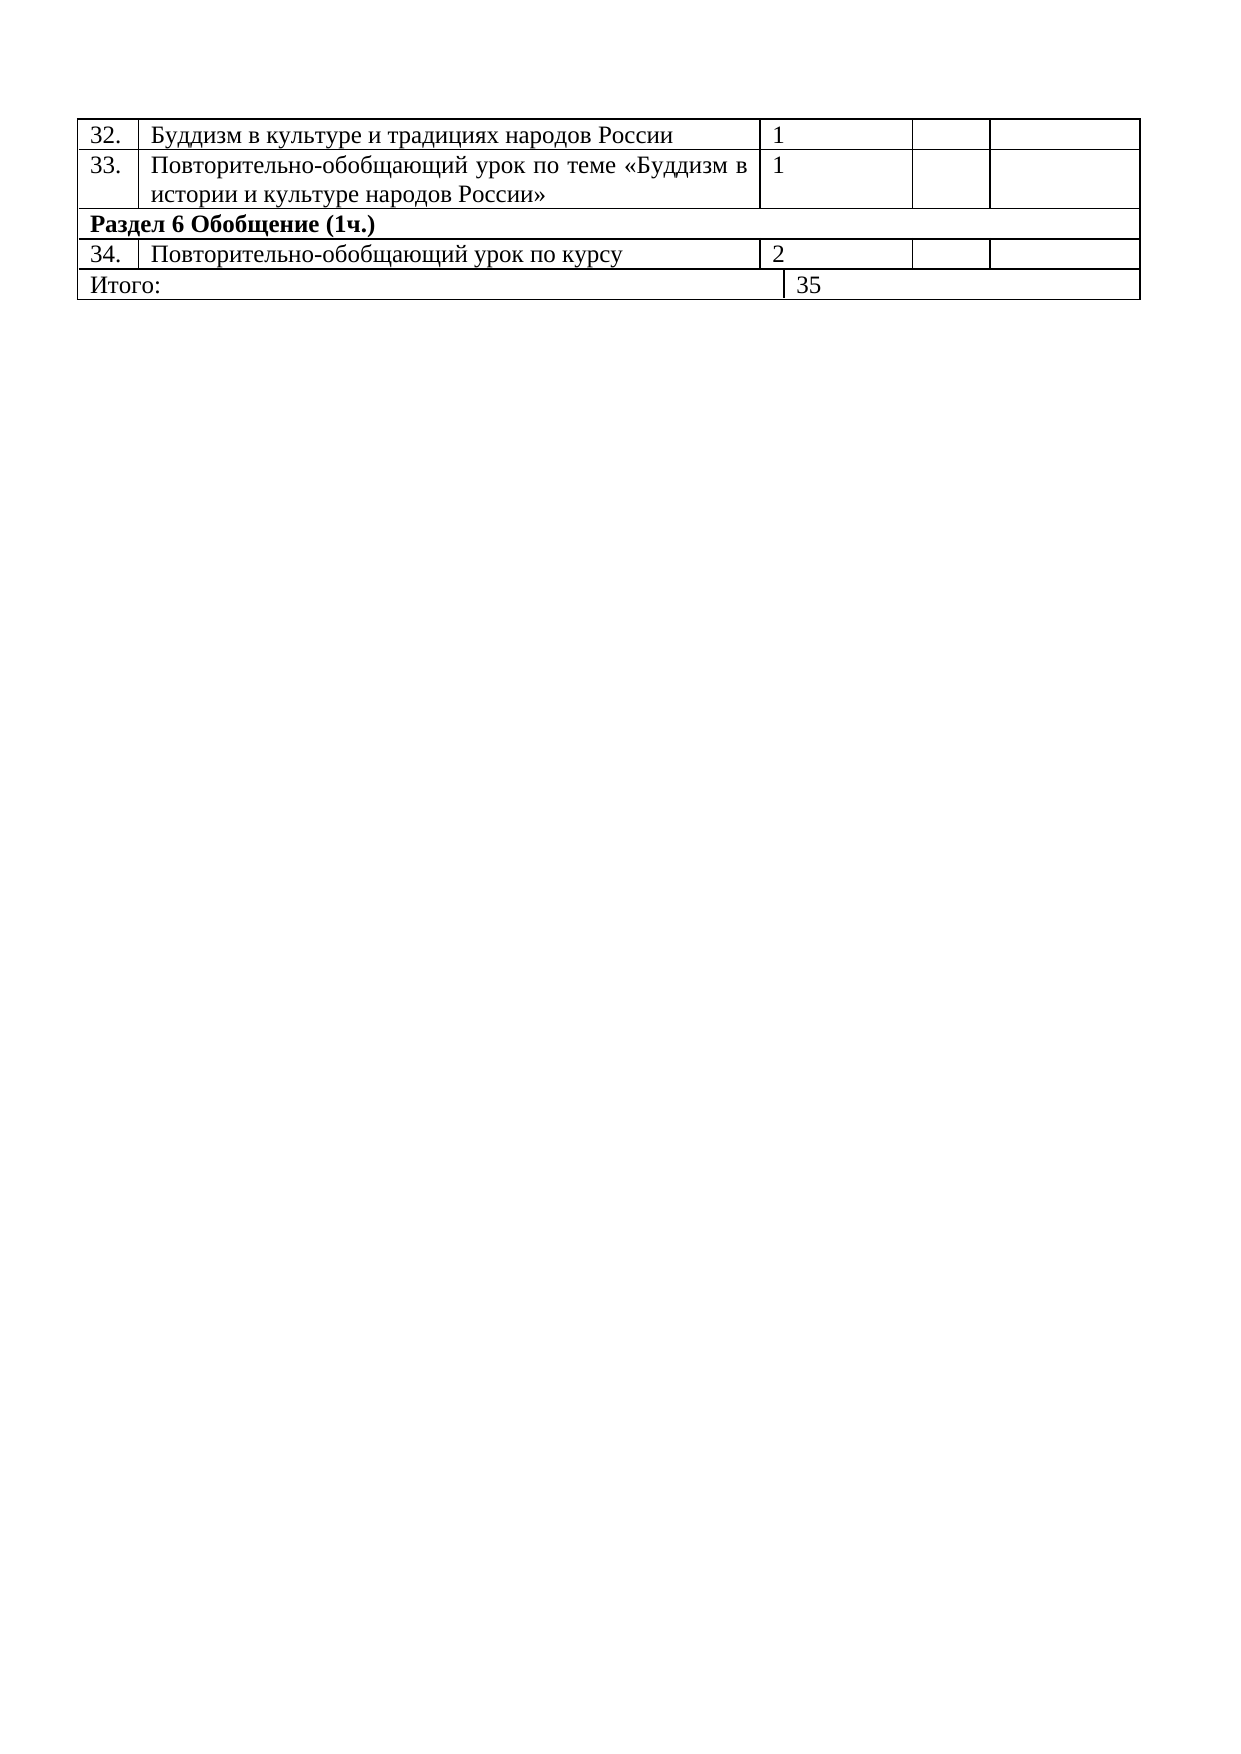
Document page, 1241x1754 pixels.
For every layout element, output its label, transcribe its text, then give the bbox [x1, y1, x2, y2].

table_cell [991, 150, 1139, 207]
table_cell Итого: [78, 269, 783, 298]
table_cell [991, 120, 1139, 148]
table_cell [913, 120, 989, 148]
table_cell 2 [761, 240, 912, 268]
table_cell Повторительно-обобщающий урок по теме «Буддизм в истории и культуре народов России» [139, 150, 759, 207]
table_cell Повторительно-обобщающий урок по курсу [139, 240, 759, 268]
table_cell [913, 150, 989, 207]
table_cell 33. [78, 150, 138, 207]
table_cell 1 [761, 120, 912, 148]
table_cell 35 [785, 270, 1139, 298]
table_cell [991, 240, 1139, 268]
table_cell Раздел 6 Обобщение (1ч.) [78, 209, 1139, 238]
table_cell 34. [78, 239, 138, 268]
table_cell 1 [761, 150, 912, 207]
table_cell [913, 240, 989, 268]
table_cell 32. [78, 120, 138, 148]
table_cell Буддизм в культуре и традициях народов России [139, 120, 759, 148]
